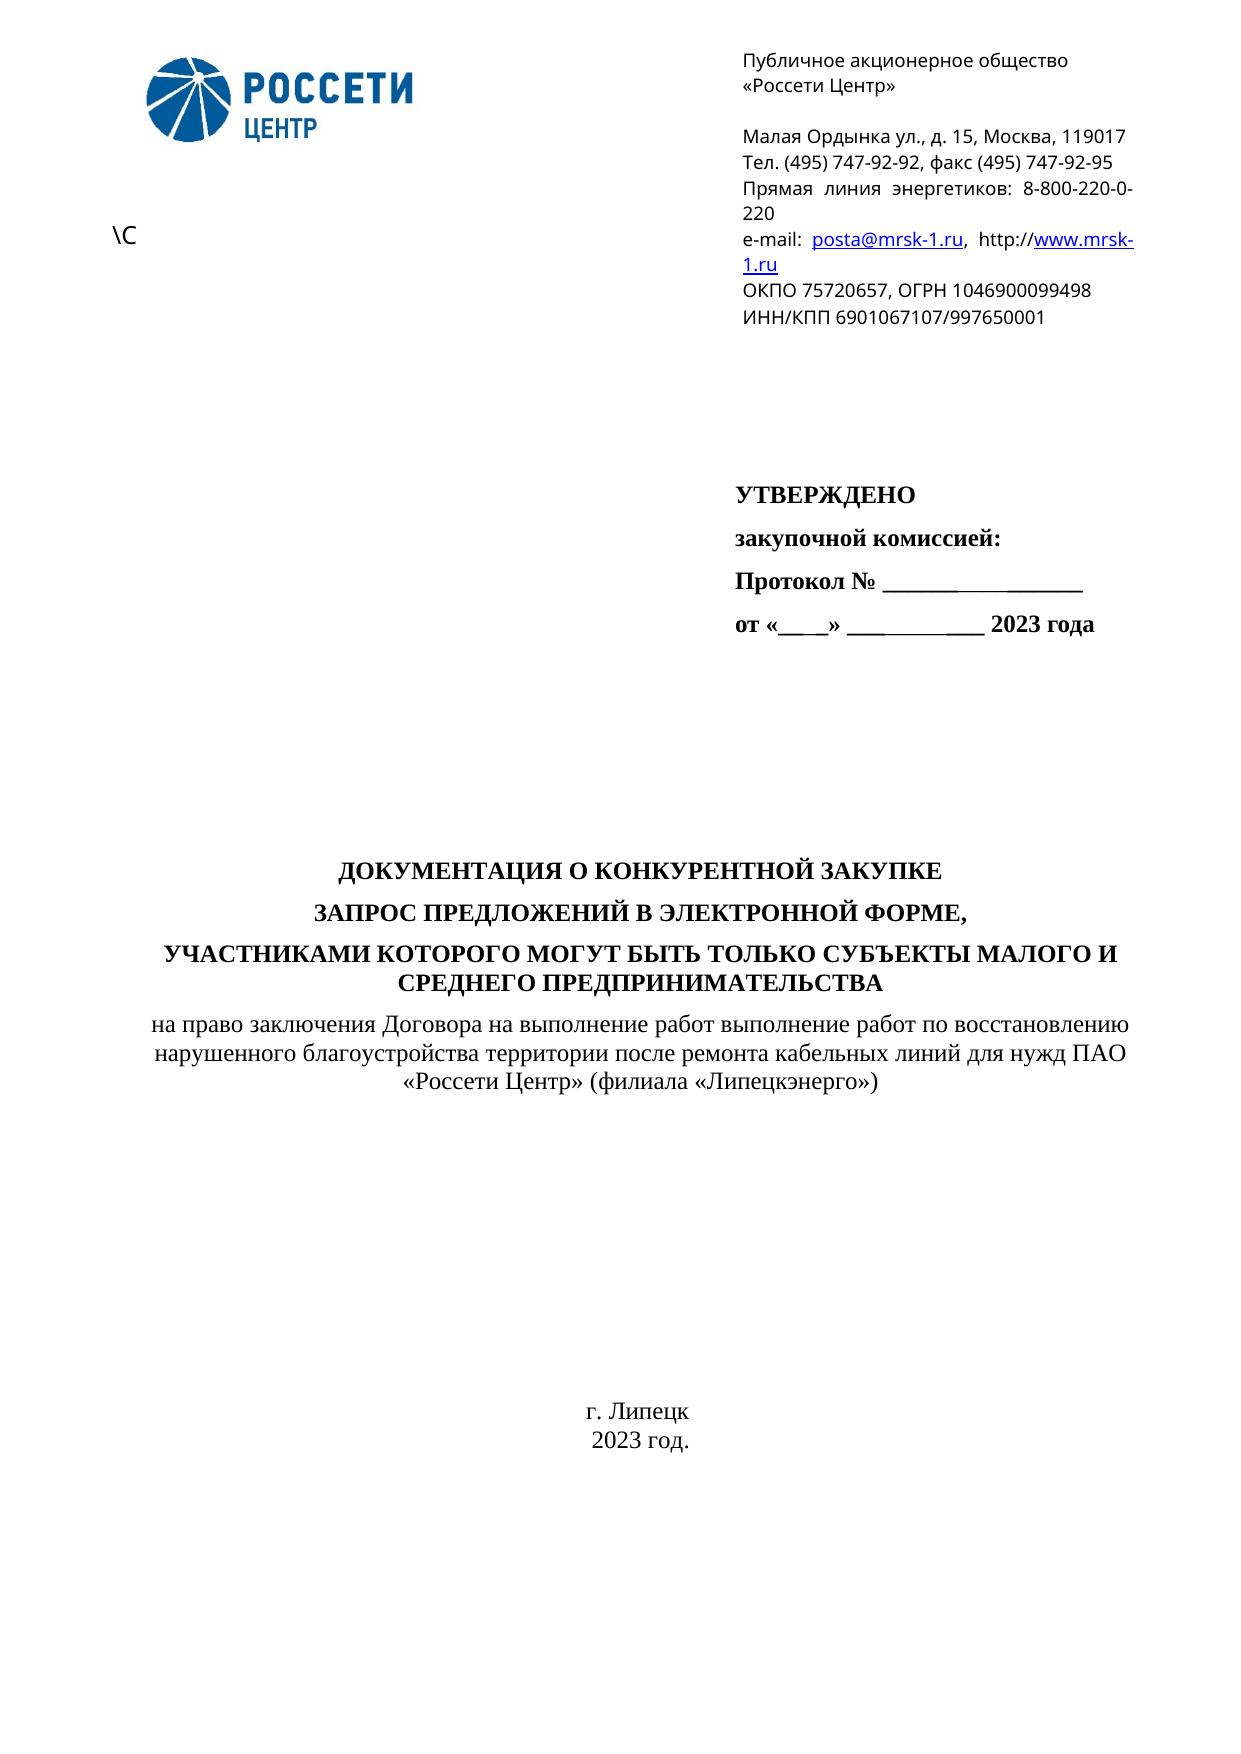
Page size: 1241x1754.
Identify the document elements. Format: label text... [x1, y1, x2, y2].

table_header \С [141, 47, 731, 336]
text ЗАПРОС ПРЕДЛОЖЕНИЙ В ЭЛЕКТРОННОЙ ФОРМЕ, [129, 898, 1151, 926]
text от «____» ___________ 2023 года [735, 609, 1151, 638]
text УТВЕРЖДЕНО [735, 480, 1151, 509]
text закупочной комиссией: [735, 523, 1151, 552]
text УЧАСТНИКАМИ КОТОРОГО МОГУТ БЫТЬ ТОЛЬКО СУБЪЕКТЫ МАЛОГО И СРЕДНЕГО ПРЕДПРИНИМАТЕЛЬСТВА [129, 939, 1151, 996]
text Протокол № ________________ [735, 566, 1151, 595]
text ДОКУМЕНТАЦИЯ О КОНКУРЕНТНОЙ ЗАКУПКЕ [129, 856, 1151, 885]
table_header Публичное акционерное общество «Россети Центр» Малая Ордынка ул., д. 15, Москва, 119017 Тел. (495) 747-92-92, факс (495) 747-92-95 Прямая линия энергетиков: 8-800-220-0-220 e-mail: posta@mrsk-1.ru, http://www.mrsk-1.ru ОКПО 75720657, ОГРН 1046900099498 ИНН/КПП 6901067107/997650001 [731, 47, 1145, 336]
text на право заключения Договора на выполнение работ выполнение работ по восстановлению нарушенного благоустройства территории после ремонта кабельных линий для нужд ПАО «Россети Центр» (филиала «Липецкэнерго») [129, 1009, 1151, 1095]
text г. Липецк 2023 год. [129, 1396, 1151, 1454]
